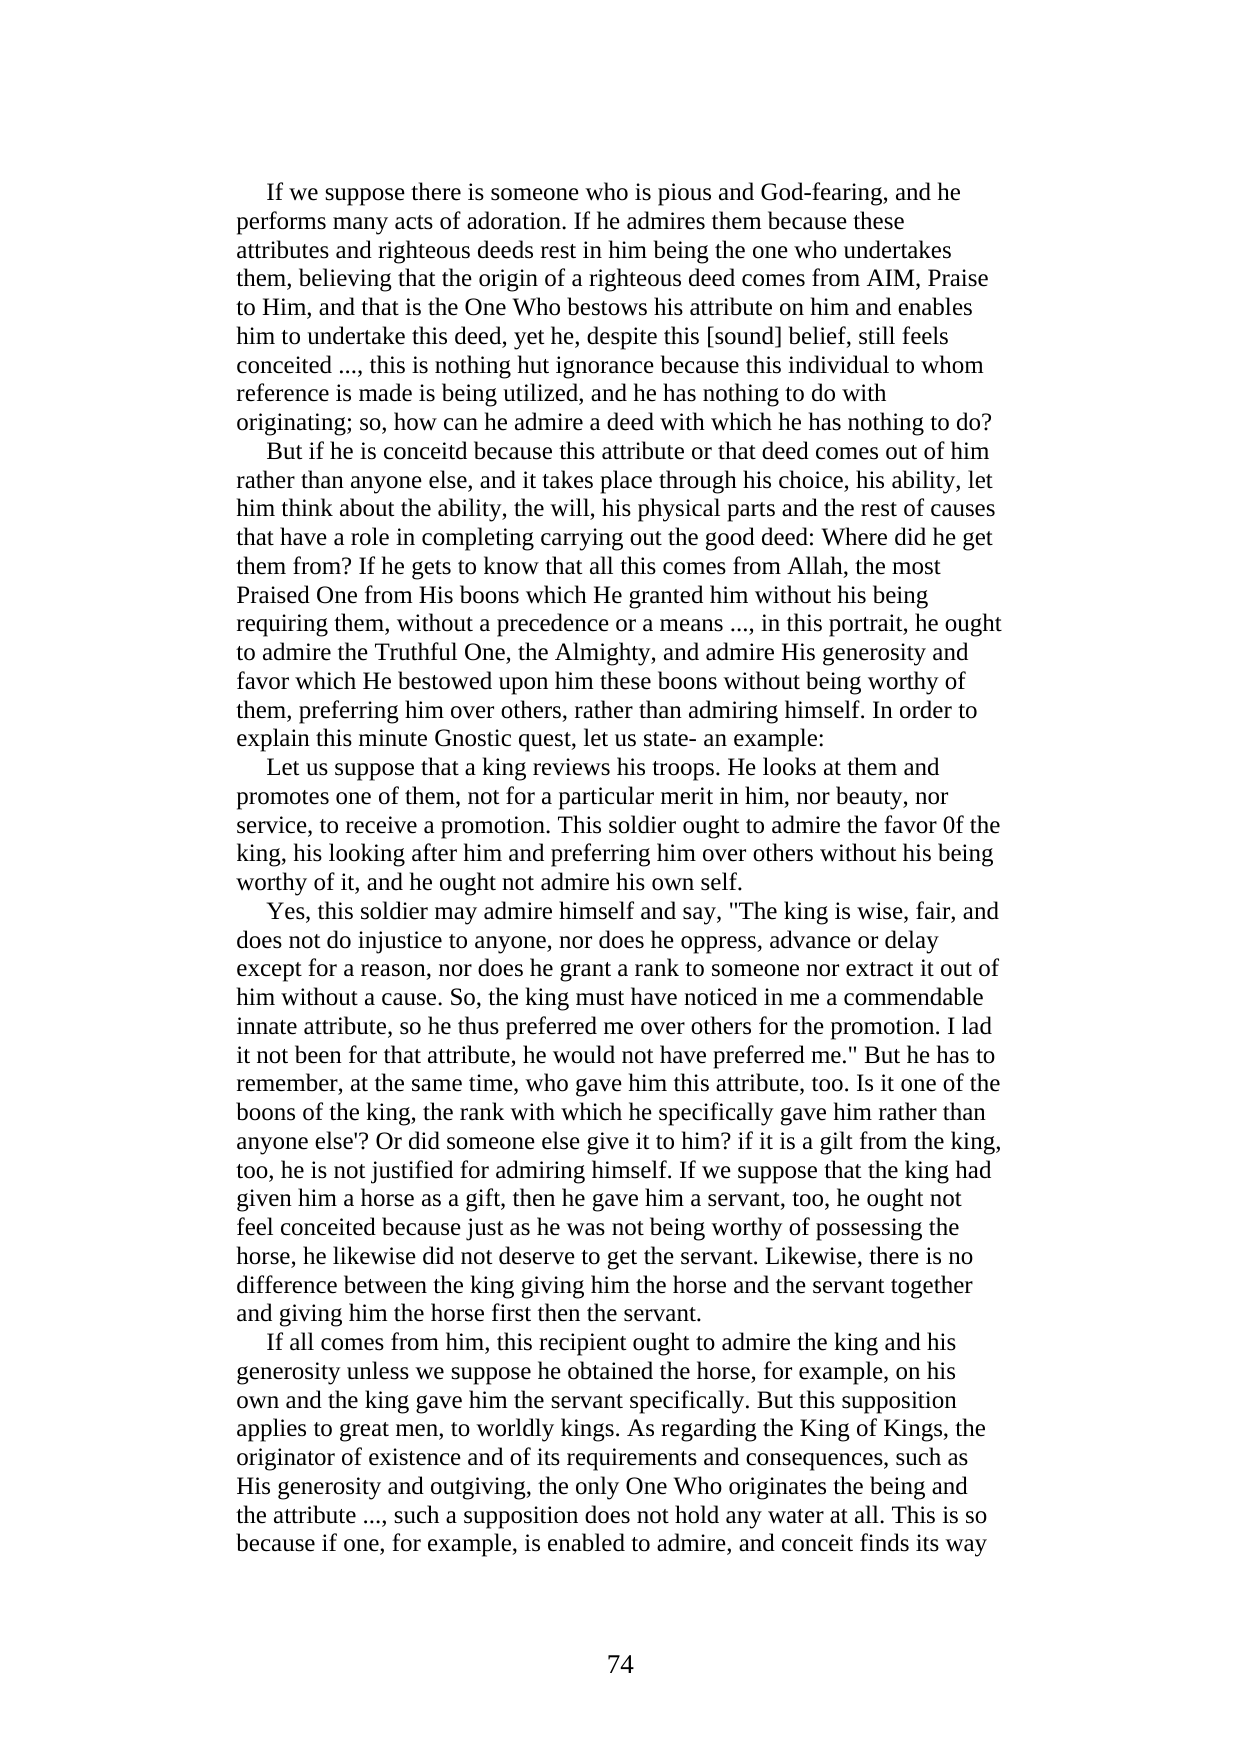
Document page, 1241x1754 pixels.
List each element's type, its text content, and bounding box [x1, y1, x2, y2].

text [236, 1327, 1004, 1557]
text If we suppose there is someone who is pious and God-fearing, and he performs many acts of adoration. If he admires them because these attributes and righteous deeds rest in him being the one who undertakes them, believing that the origin of a righteous deed comes from AIM, Praise to Him, and that is the One Who bestows his attribute on him and enables him to undertake this deed, yet he, despite this [sound] belief, still feels conceited ..., this is nothing hut ignorance because this individual to whom reference is made is being utilized, and he has nothing to do with originating; so, how can he admire a deed with which he has nothing to do? [236, 177, 1004, 436]
text Let us suppose that a king reviews his troops. He looks at them and promotes one of them, not for a particular merit in him, nor beauty, nor service, to receive a promotion. This soldier ought to admire the favor 0f the king, his looking after him and preferring him over others without his being worthy of it, and he ought not admire his own self. [236, 752, 1004, 896]
text Yes, this soldier may admire himself and say, "The king is wise, fair, and does not do injustice to anyone, nor does he oppress, advance or delay except for a reason, nor does he grant a rank to someone nor extract it out of him without a cause. So, the king must have noticed in me a commendable innate attribute, so he thus preferred me over others for the promotion. I lad it not been for that attribute, he would not have preferred me." But he has to remember, at the same time, who gave him this attribute, too. Is it one of the boons of the king, the rank with which he specifically gave him rather than anyone else'? Or did someone else give it to him? if it is a gilt from the king, too, he is not justified for admiring himself. If we suppose that the king had given him a horse as a gift, then he gave him a servant, too, he ought not feel conceited because just as he was not being worthy of possessing the horse, he likewise did not deserve to get the servant. Likewise, there is no difference between the king giving him the horse and the servant together and giving him the horse first then the servant. [236, 896, 1004, 1327]
text But if he is conceitd because this attribute or that deed comes out of him rather than anyone else, and it takes place through his choice, his ability, let him think about the ability, the will, his physical parts and the rest of causes that have a role in completing carrying out the good deed: Where did he get them from? If he gets to know that all this comes from Allah, the most Praised One from His boons which He granted him without his being requiring them, without a precedence or a means ..., in this portrait, he ought to admire the Truthful One, the Almighty, and admire His generosity and favor which He bestowed upon him these boons without being worthy of them, preferring him over others, rather than admiring himself. In order to explain this minute Gnostic quest, let us state- an example: [236, 436, 1004, 752]
